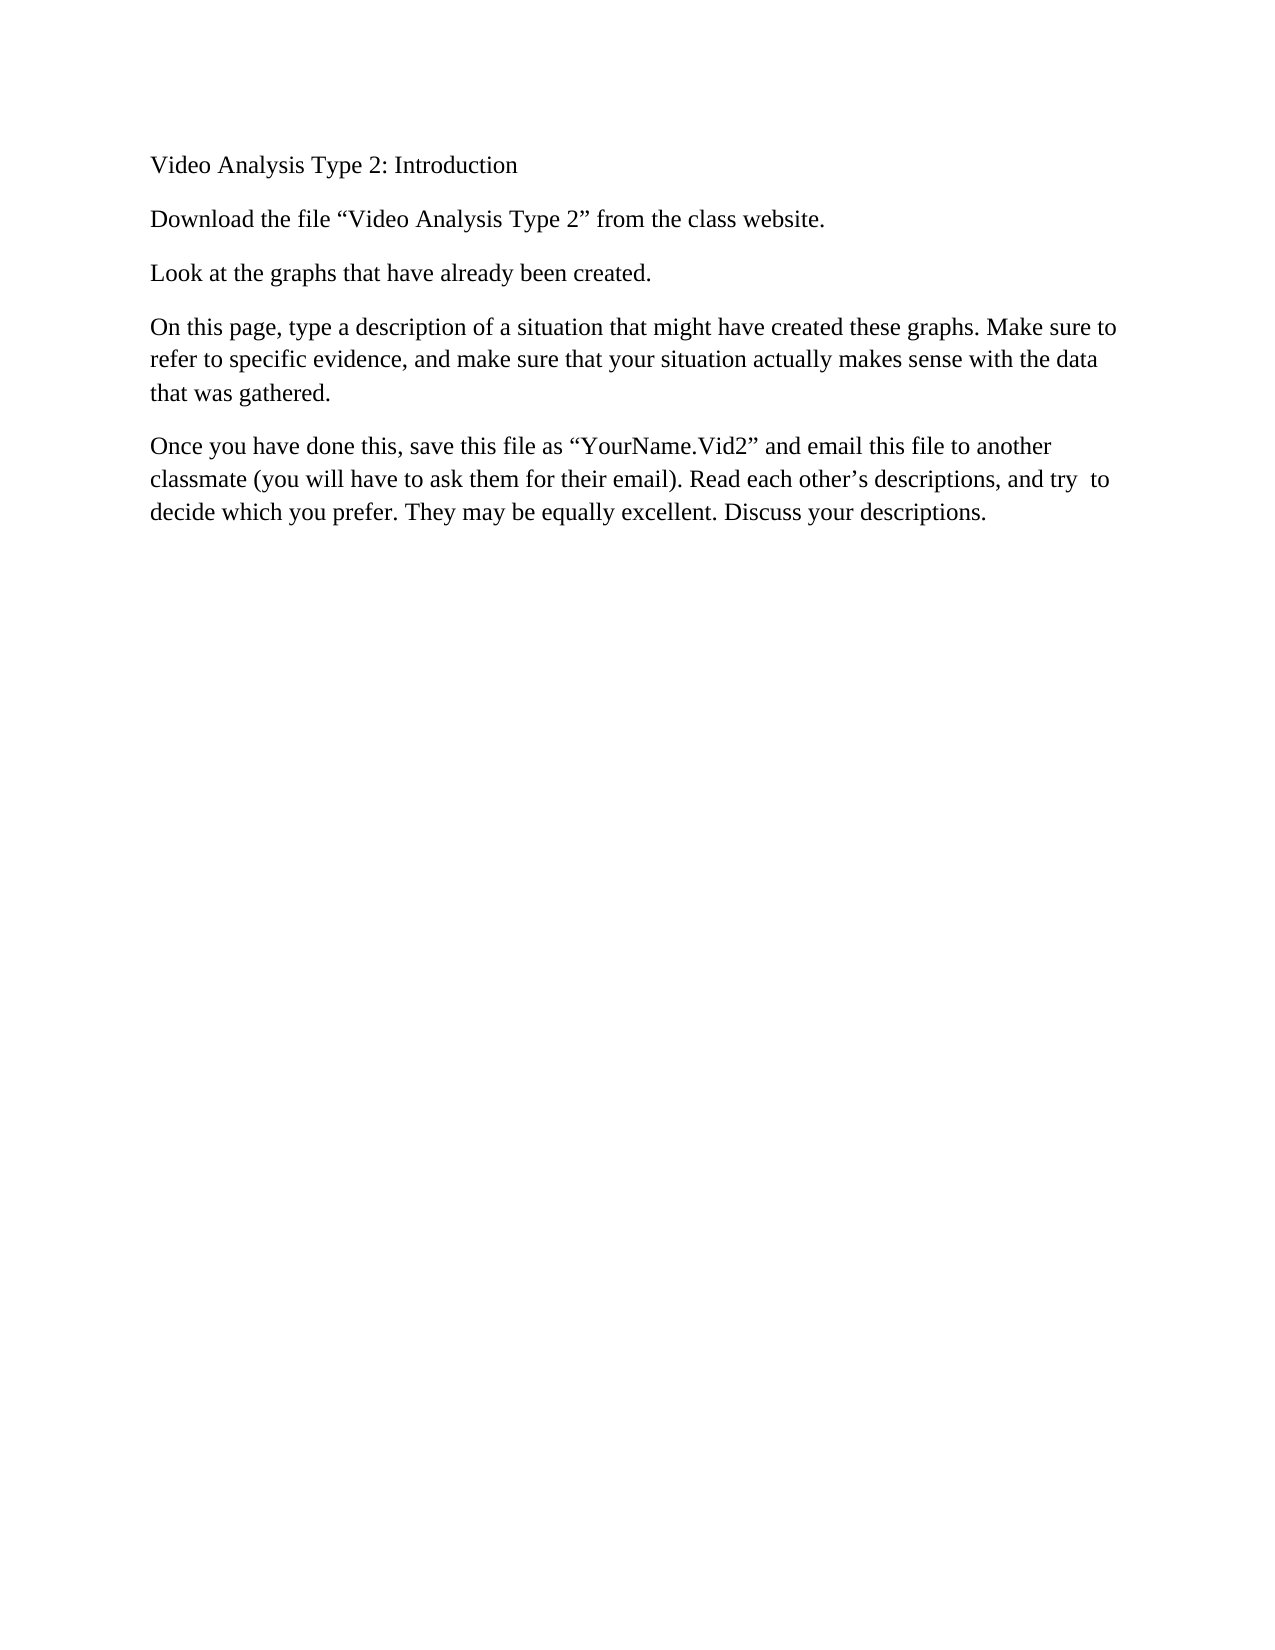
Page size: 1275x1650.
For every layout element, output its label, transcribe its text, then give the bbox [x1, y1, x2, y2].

text Once you have done this, save this file as “YourName.Vid2” and email this file to another classmate (you will have to ask them for their email). Read each other’s descriptions, and try to decide which you prefer. They may be equally excellent. Discuss your descriptions. [150, 431, 1125, 526]
text Download the file “Video Analysis Type 2” from the class website. [150, 204, 1125, 233]
text On this page, type a description of a situation that might have created these graphs. Make sure to refer to specific evidence, and make sure that your situation actually makes sense with the data that was gathered. [150, 312, 1125, 406]
text Video Analysis Type 2: Introduction [150, 150, 1125, 179]
text Look at the graphs that have already been created. [150, 258, 1125, 286]
